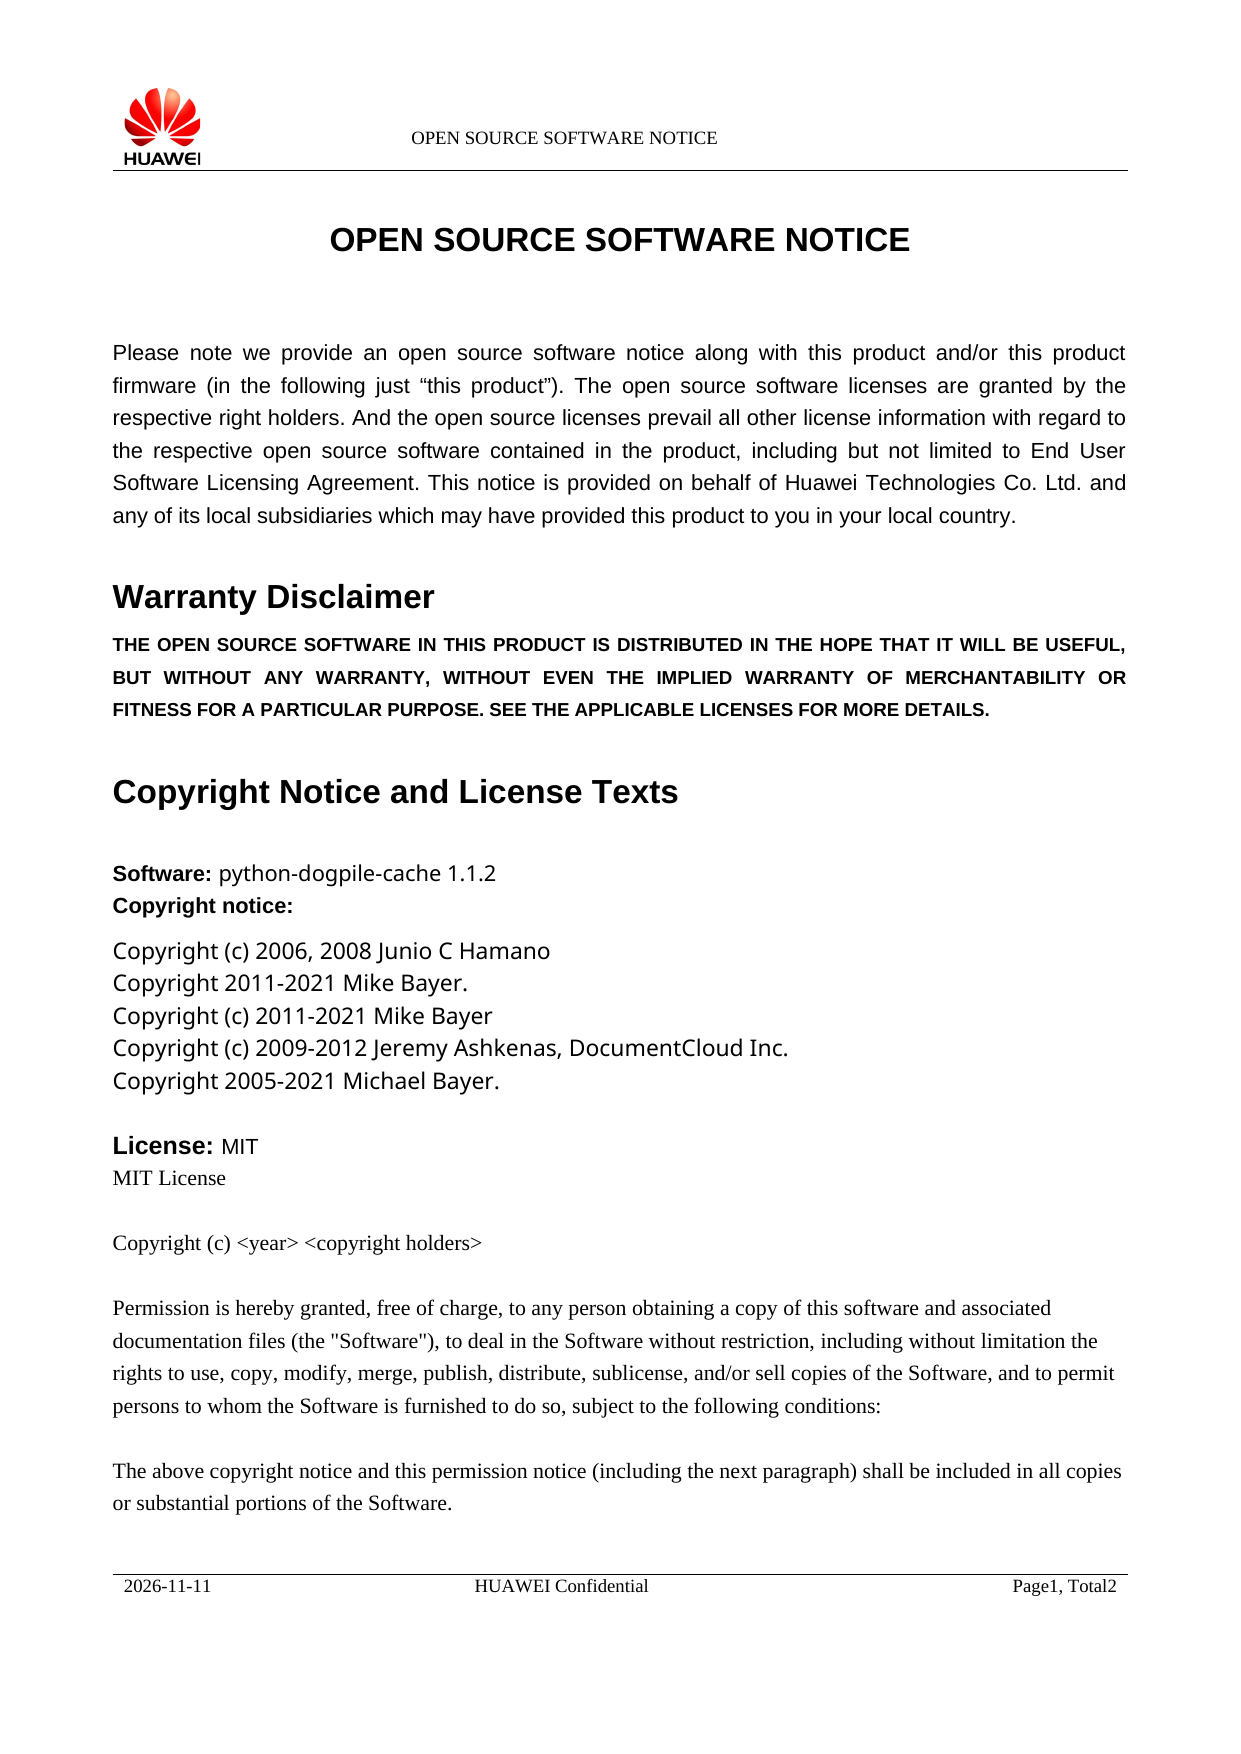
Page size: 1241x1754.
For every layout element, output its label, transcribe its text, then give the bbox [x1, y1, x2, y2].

picture [124, 88, 201, 165]
text Please note we provide an open source software notice along with this product and/or this product firmware (in the following just “this product”). The open source software licenses are granted by the respective right holders. And the open source licenses prevail all other license information with regard to the respective open source software contained in the product, including but not limited to End User Software Licensing Agreement. This notice is provided on behalf of Huawei Technologies Co. Ltd. and any of its local subsidiaries which may have provided this product to you in your local country. [112, 336, 1128, 531]
text Copyright (c) 2006, 2008 Junio C Hamano Copyright 2011-2021 Mike Bayer. Copyright (c) 2011-2021 Mike Bayer Copyright (c) 2009-2012 Jeremy Ashkenas, DocumentCloud Inc. Copyright 2005-2021 Michael Bayer. [112, 934, 1128, 1129]
text OPEN SOURCE SOFTWARE NOTICE [112, 206, 1128, 271]
title Software: python-dogpile-cache 1.1.2 [112, 856, 1128, 889]
text Warranty Disclaimer [112, 564, 1128, 629]
text The open source software in this product is distributed in the hope that it will be useful, but WITHOUT ANY WARRANTY, without even the implied warranty of MERCHANTABILITY or FITNESS FOR A PARTICULAR PURPOSE. See the applicable licenses for more details. [112, 629, 1128, 726]
text License: MIT [112, 1129, 1128, 1161]
text Copyright notice: [112, 889, 1128, 921]
text Copyright Notice and License Texts [112, 759, 1128, 824]
